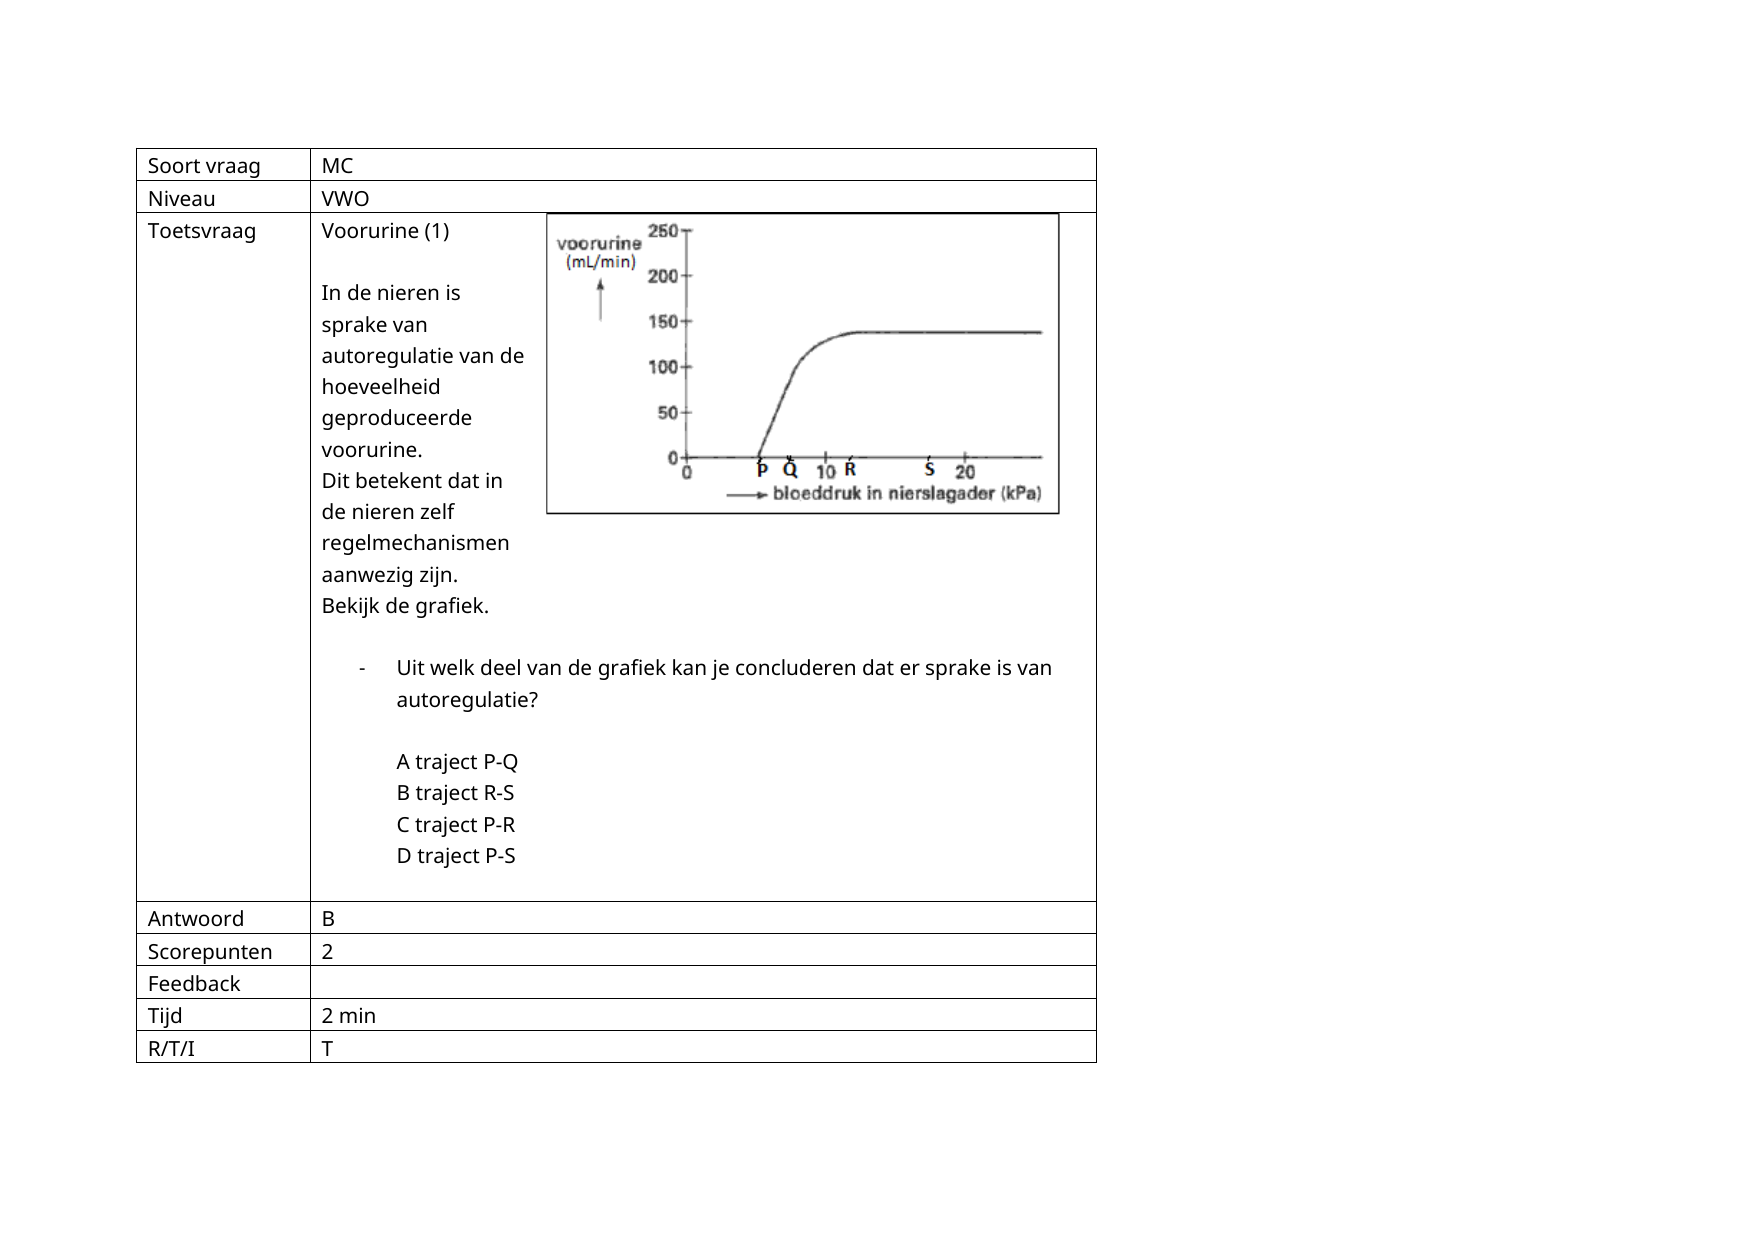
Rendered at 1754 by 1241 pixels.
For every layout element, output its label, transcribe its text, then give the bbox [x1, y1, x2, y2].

table_cell Voorurine (1) In de nieren is sprake van autoregulatie van de hoeveelheid geproduceerde voorurine. Dit betekent dat in de nieren zelf regelmechanismen aanwezig zijn. Bekijk de grafiek. Uit welk deel van de grafiek kan je concluderen dat er sprake is van autoregulatie? A traject P-Q B traject R-S C traject P-R D traject P-S [311, 213, 1096, 901]
table_cell Antwoord [137, 902, 310, 933]
table_cell T [311, 1031, 1096, 1062]
table_cell VWO [311, 181, 1096, 212]
table_cell Scorepunten [137, 934, 310, 965]
table_cell MC [311, 149, 1096, 180]
table_cell Soort vraag [137, 149, 310, 180]
table_cell [311, 966, 1096, 998]
table_cell R/T/I [137, 1031, 310, 1062]
table_cell B [311, 902, 1096, 933]
table_cell Niveau [137, 181, 310, 212]
table_cell 2 min [311, 999, 1096, 1030]
table_cell Tijd [137, 999, 310, 1030]
table_cell 2 [311, 934, 1096, 965]
picture [546, 213, 1085, 556]
table_cell Feedback [137, 966, 310, 998]
table_cell Toetsvraag [137, 213, 310, 901]
